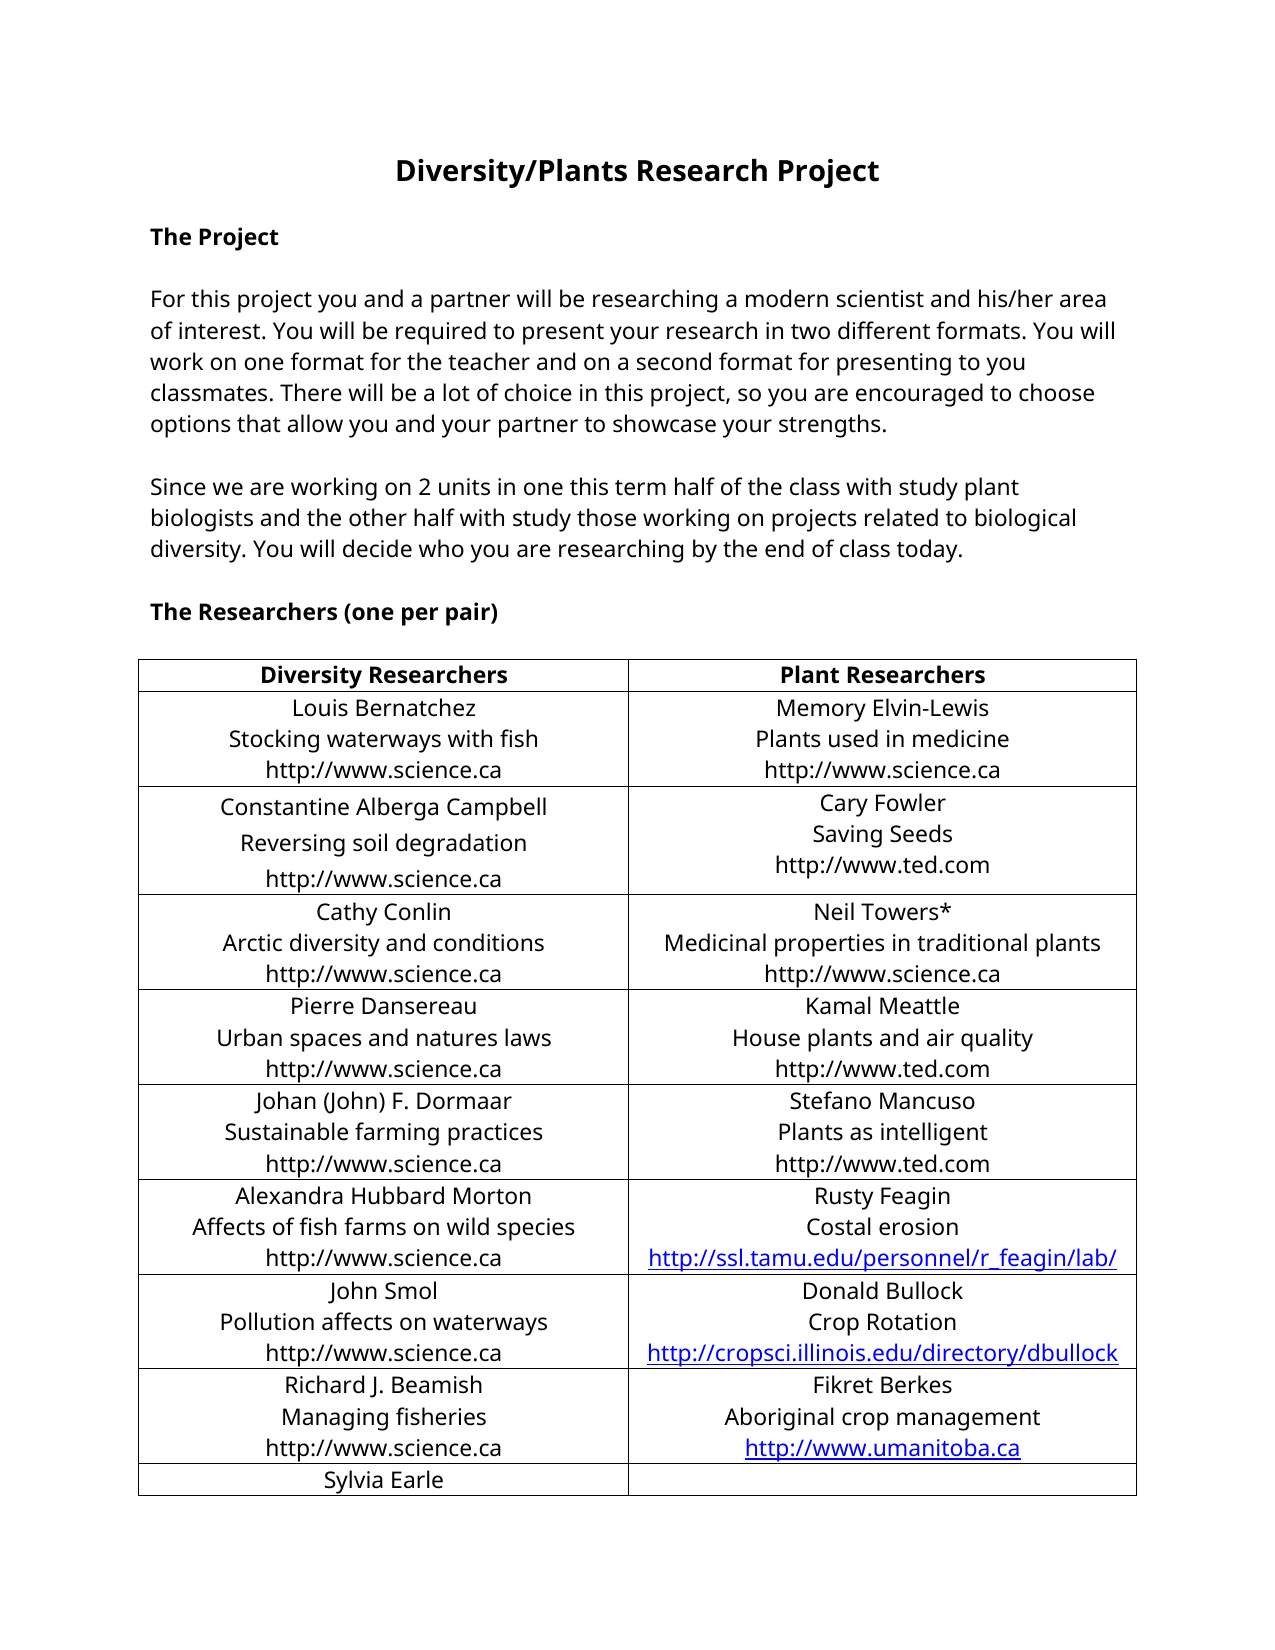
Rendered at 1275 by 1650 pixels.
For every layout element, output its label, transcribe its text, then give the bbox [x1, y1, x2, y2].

table_header Plant Researchers [629, 660, 1136, 691]
table_header Diversity Researchers [139, 660, 628, 691]
table_cell Neil Towers* Medicinal properties in traditional plants http://www.science.ca [629, 895, 1136, 989]
table_cell Kamal Meattle House plants and air quality http://www.ted.com [629, 990, 1136, 1084]
table_cell John Smol Pollution affects on waterways http://www.science.ca [139, 1275, 628, 1368]
table_cell Donald Bullock Crop Rotation http://cropsci.illinois.edu/directory/dbullock [629, 1275, 1136, 1368]
table_cell Fikret Berkes Aboriginal crop management http://www.umanitoba.ca [629, 1369, 1136, 1463]
text Since we are working on 2 units in one this term half of the class with study plant biologists and the other half with study those working on projects related to biological diversity. You will decide who you are researching by the end of class today. [150, 471, 1125, 565]
table_cell Cary Fowler Saving Seeds http://www.ted.com [629, 787, 1136, 894]
table_cell Johan (John) F. Dormaar Sustainable farming practices http://www.science.ca [139, 1085, 628, 1179]
table_cell Rusty Feagin Costal erosion http://ssl.tamu.edu/personnel/r_feagin/lab/ [629, 1180, 1136, 1273]
table_cell Louis Bernatchez Stocking waterways with fish http://www.science.ca [139, 692, 628, 786]
text The Researchers (one per pair) [150, 596, 1125, 627]
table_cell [139, 1464, 628, 1495]
table_cell Alexandra Hubbard Morton Affects of fish farms on wild species http://www.science.ca [139, 1180, 628, 1273]
table_cell Memory Elvin-Lewis Plants used in medicine http://www.science.ca [629, 692, 1136, 786]
table_cell Constantine Alberga Campbell Reversing soil degradation http://www.science.ca [139, 787, 628, 894]
text For this project you and a partner will be researching a modern scientist and his/her area of interest. You will be required to present your research in two different formats. You will work on one format for the teacher and on a second format for presenting to you classmates. There will be a lot of choice in this project, so you are encouraged to choose options that allow you and your partner to showcase your strengths. [150, 283, 1125, 440]
table_cell [629, 1464, 1136, 1495]
text Diversity/Plants Research Project [150, 150, 1125, 190]
table_cell Stefano Mancuso Plants as intelligent http://www.ted.com [629, 1085, 1136, 1179]
text The Project [150, 221, 1125, 252]
table_cell Richard J. Beamish Managing fisheries http://www.science.ca [139, 1369, 628, 1463]
table_cell Pierre Dansereau Urban spaces and natures laws http://www.science.ca [139, 990, 628, 1084]
table_cell Cathy Conlin Arctic diversity and conditions http://www.science.ca [139, 895, 628, 989]
